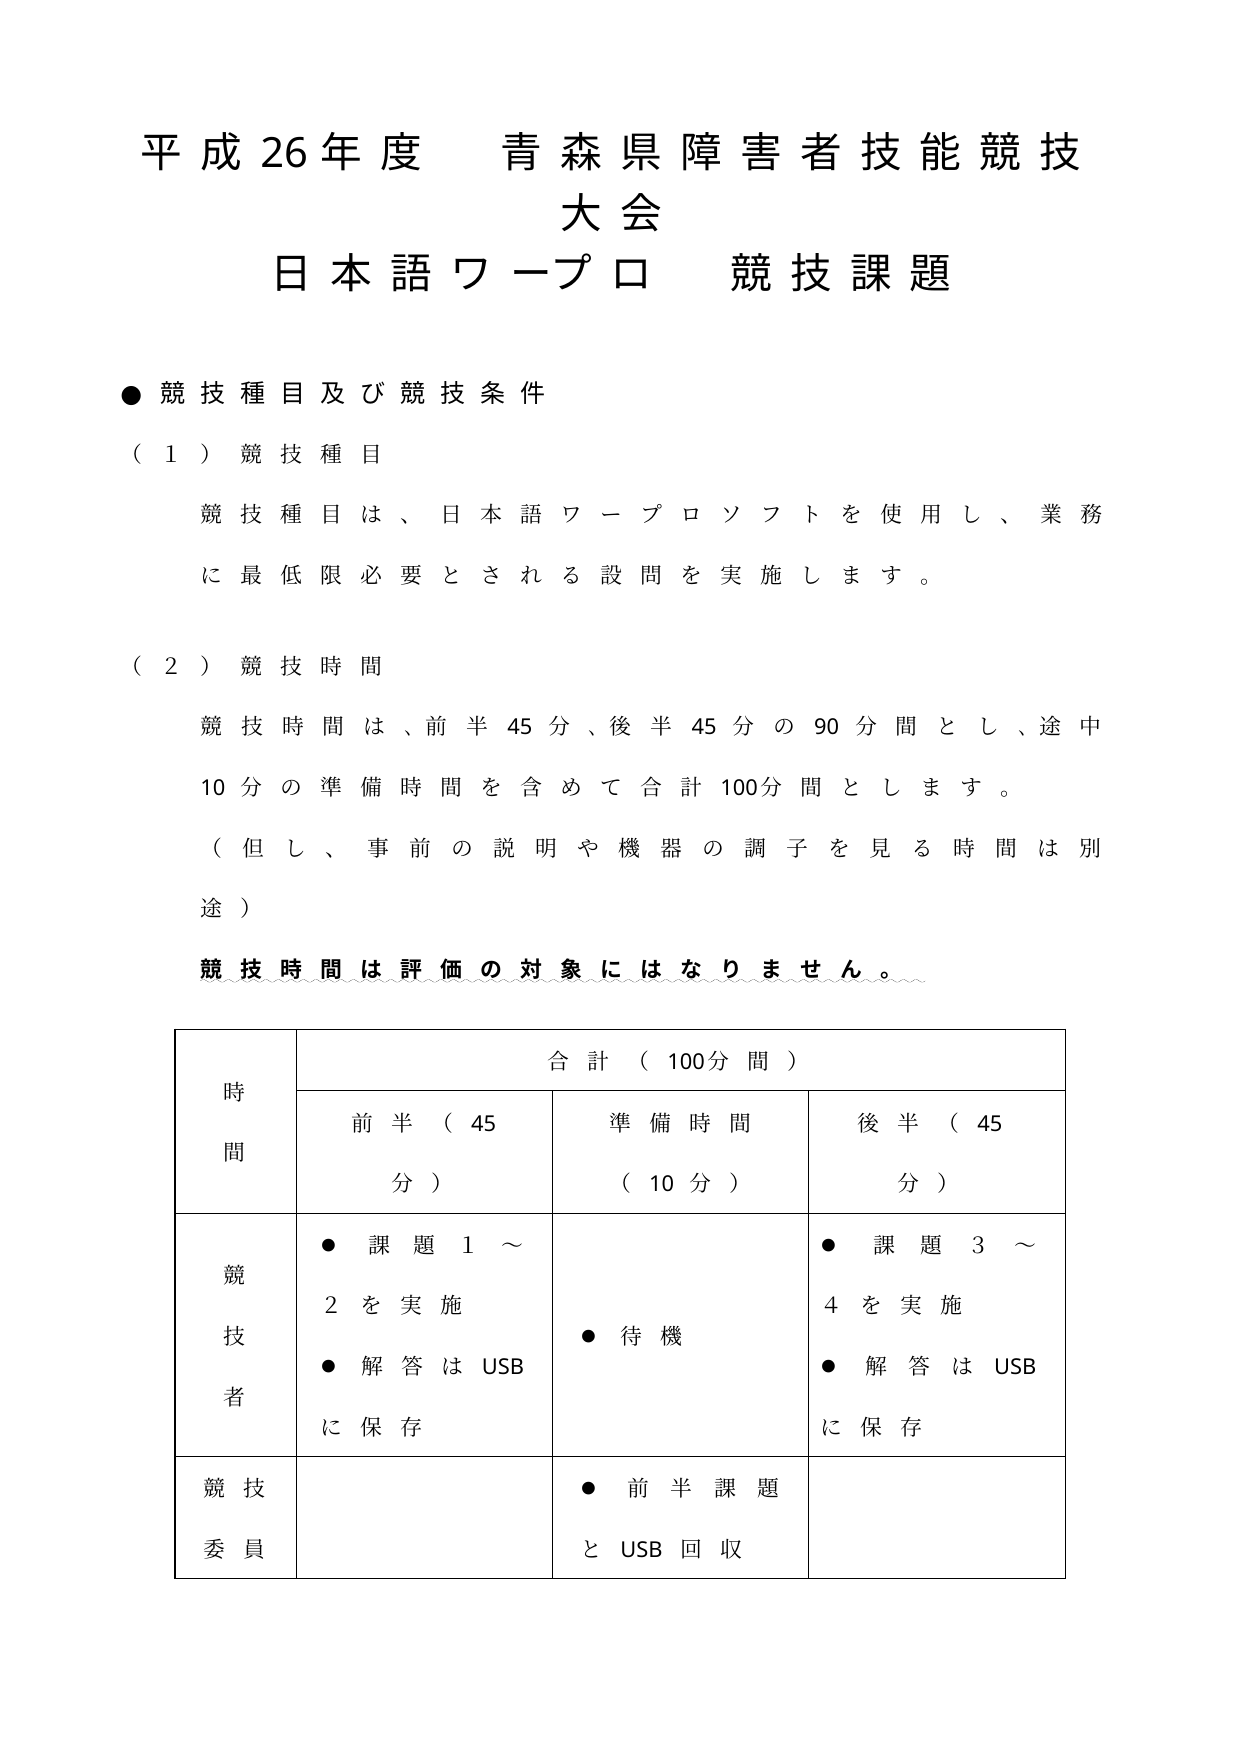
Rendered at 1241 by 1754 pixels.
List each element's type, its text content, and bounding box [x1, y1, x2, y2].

table_header 時 間 [176, 1030, 296, 1212]
table_cell [297, 1457, 552, 1578]
table_cell 前半（45分） [297, 1091, 552, 1212]
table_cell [553, 1457, 808, 1578]
text ●競技種目及び競技条件 [120, 362, 1120, 422]
text （但し、事前の説明や機器の調子を見る時間は別途） [180, 816, 1120, 938]
table_cell 課題１～２を実施 解答はUSBに保存 [297, 1214, 552, 1456]
table_cell 後半（45分） [809, 1091, 1065, 1212]
text 競技種目は、日本語ワープロソフトを使用し、業務に最低限必要とされる設問を実施します。 [180, 483, 1120, 604]
table_cell [809, 1457, 1065, 1578]
text 競技時間は評価の対象にはなりません。 [180, 938, 1120, 998]
table_cell 待機 [553, 1214, 808, 1456]
table_cell 競 技 者 [176, 1214, 296, 1456]
text （１）競技種目 [120, 422, 1120, 483]
text （２）競技時間 [120, 634, 1120, 695]
table_cell 競技委員 [176, 1457, 296, 1578]
table_cell 課題３～４を実施 解答はUSBに保存 [809, 1214, 1065, 1456]
text 競技時間は､前半45分､後半45分の90分間とし､途中10分の準備時間を含めて合計100分間とします｡ [180, 695, 1120, 816]
text 平成26年度 青森県障害者技能競技大会 [120, 119, 1120, 240]
table_cell 準備時間（10分） [553, 1091, 808, 1212]
text 日本語ワープロ 競技課題 [120, 240, 1120, 301]
table_header 合計（100分間） [297, 1030, 1065, 1090]
